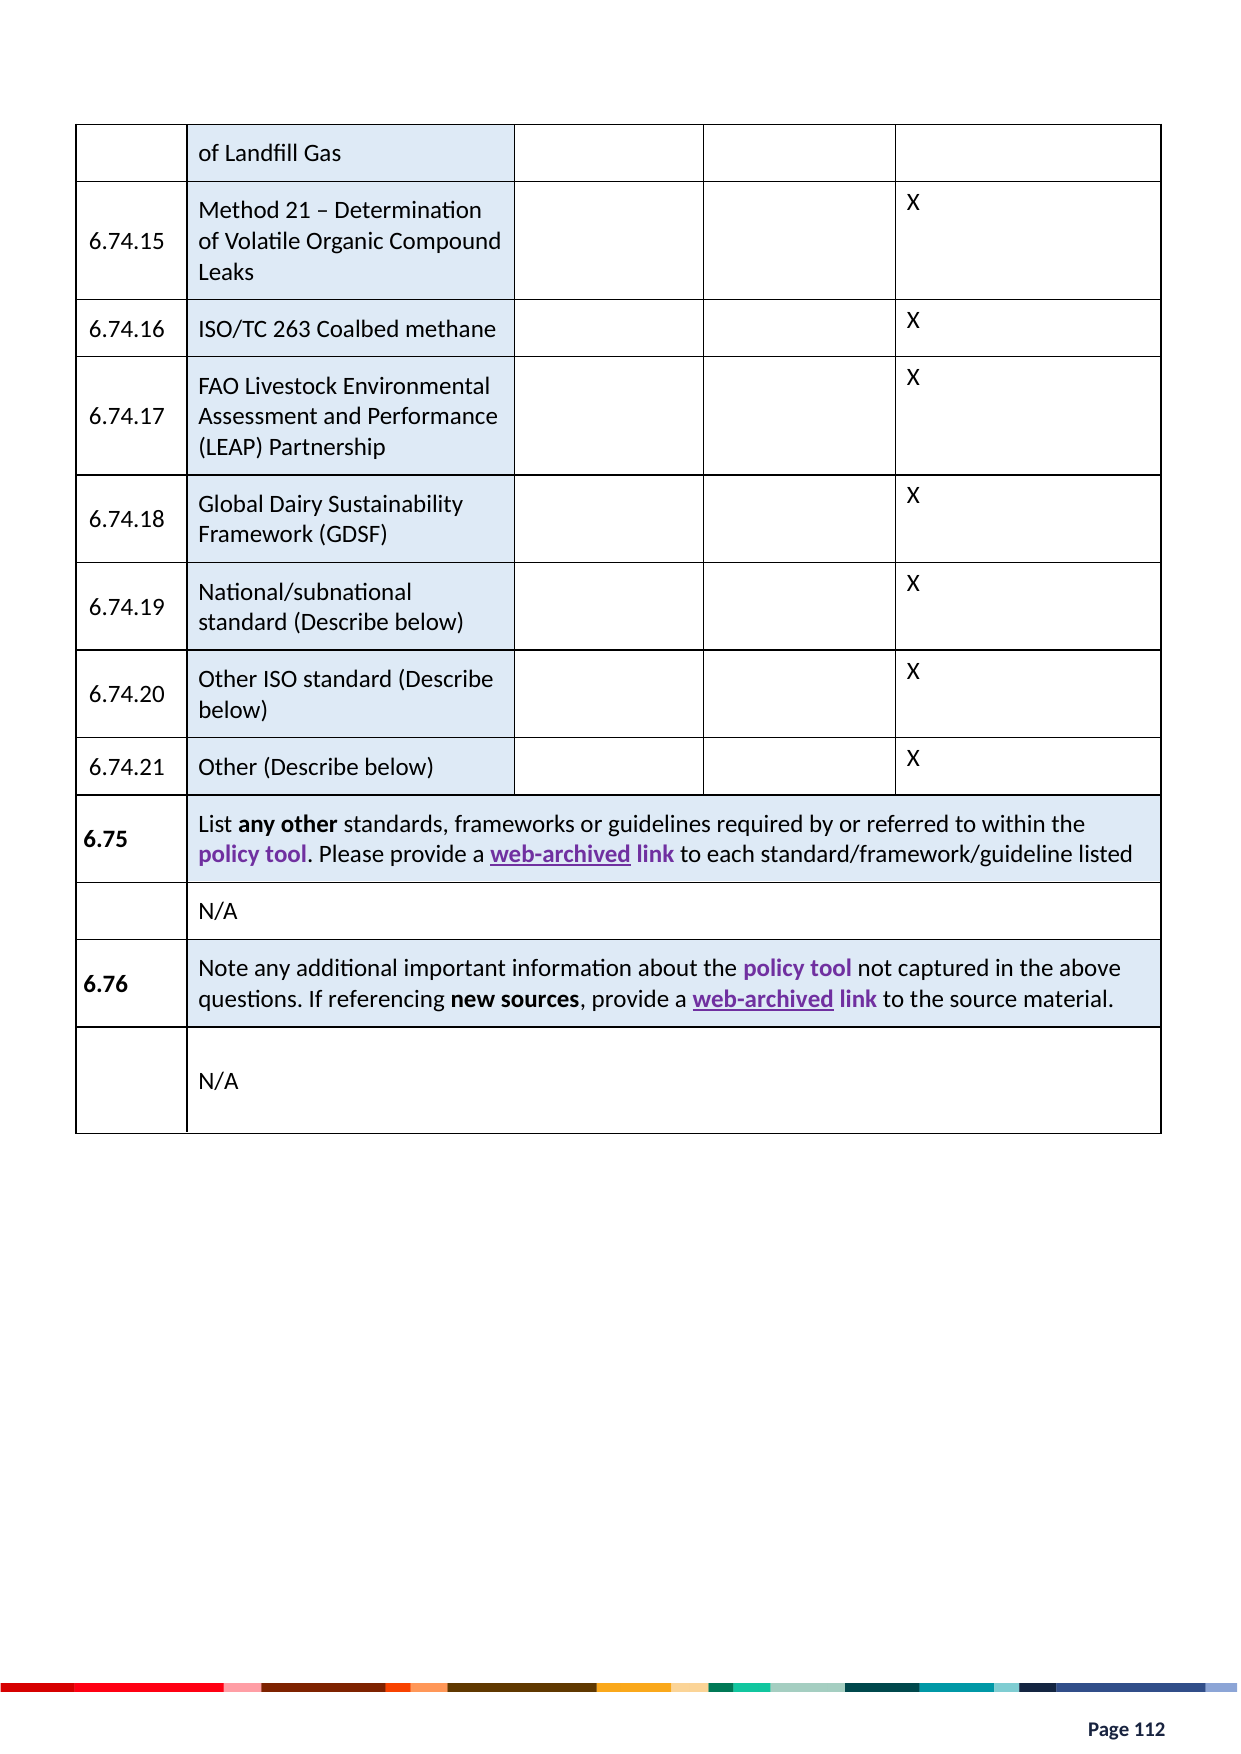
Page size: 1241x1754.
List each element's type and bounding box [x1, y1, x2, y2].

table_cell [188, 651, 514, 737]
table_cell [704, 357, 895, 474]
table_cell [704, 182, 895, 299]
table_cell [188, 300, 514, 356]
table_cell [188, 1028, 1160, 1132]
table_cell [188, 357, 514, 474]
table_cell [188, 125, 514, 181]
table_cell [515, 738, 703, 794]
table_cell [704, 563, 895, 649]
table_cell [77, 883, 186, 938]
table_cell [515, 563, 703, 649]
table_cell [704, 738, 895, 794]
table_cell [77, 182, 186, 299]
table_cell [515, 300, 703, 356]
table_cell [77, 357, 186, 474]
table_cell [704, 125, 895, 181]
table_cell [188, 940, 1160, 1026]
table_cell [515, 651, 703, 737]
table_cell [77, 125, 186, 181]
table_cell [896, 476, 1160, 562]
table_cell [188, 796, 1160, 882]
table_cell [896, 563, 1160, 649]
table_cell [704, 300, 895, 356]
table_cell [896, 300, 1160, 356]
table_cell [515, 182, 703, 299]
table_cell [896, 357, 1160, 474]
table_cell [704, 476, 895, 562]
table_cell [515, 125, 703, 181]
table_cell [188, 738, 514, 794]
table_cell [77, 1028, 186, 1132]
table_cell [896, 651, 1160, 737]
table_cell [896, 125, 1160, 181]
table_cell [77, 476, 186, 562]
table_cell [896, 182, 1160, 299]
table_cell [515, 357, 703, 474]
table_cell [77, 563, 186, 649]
picture [0, 1683, 1236, 1692]
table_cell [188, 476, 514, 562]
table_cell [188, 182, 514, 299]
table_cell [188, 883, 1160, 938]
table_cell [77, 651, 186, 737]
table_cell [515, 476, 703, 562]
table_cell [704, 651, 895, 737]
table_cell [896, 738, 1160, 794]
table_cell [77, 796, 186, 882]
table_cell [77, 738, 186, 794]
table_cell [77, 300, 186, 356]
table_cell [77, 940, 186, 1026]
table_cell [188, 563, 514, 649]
